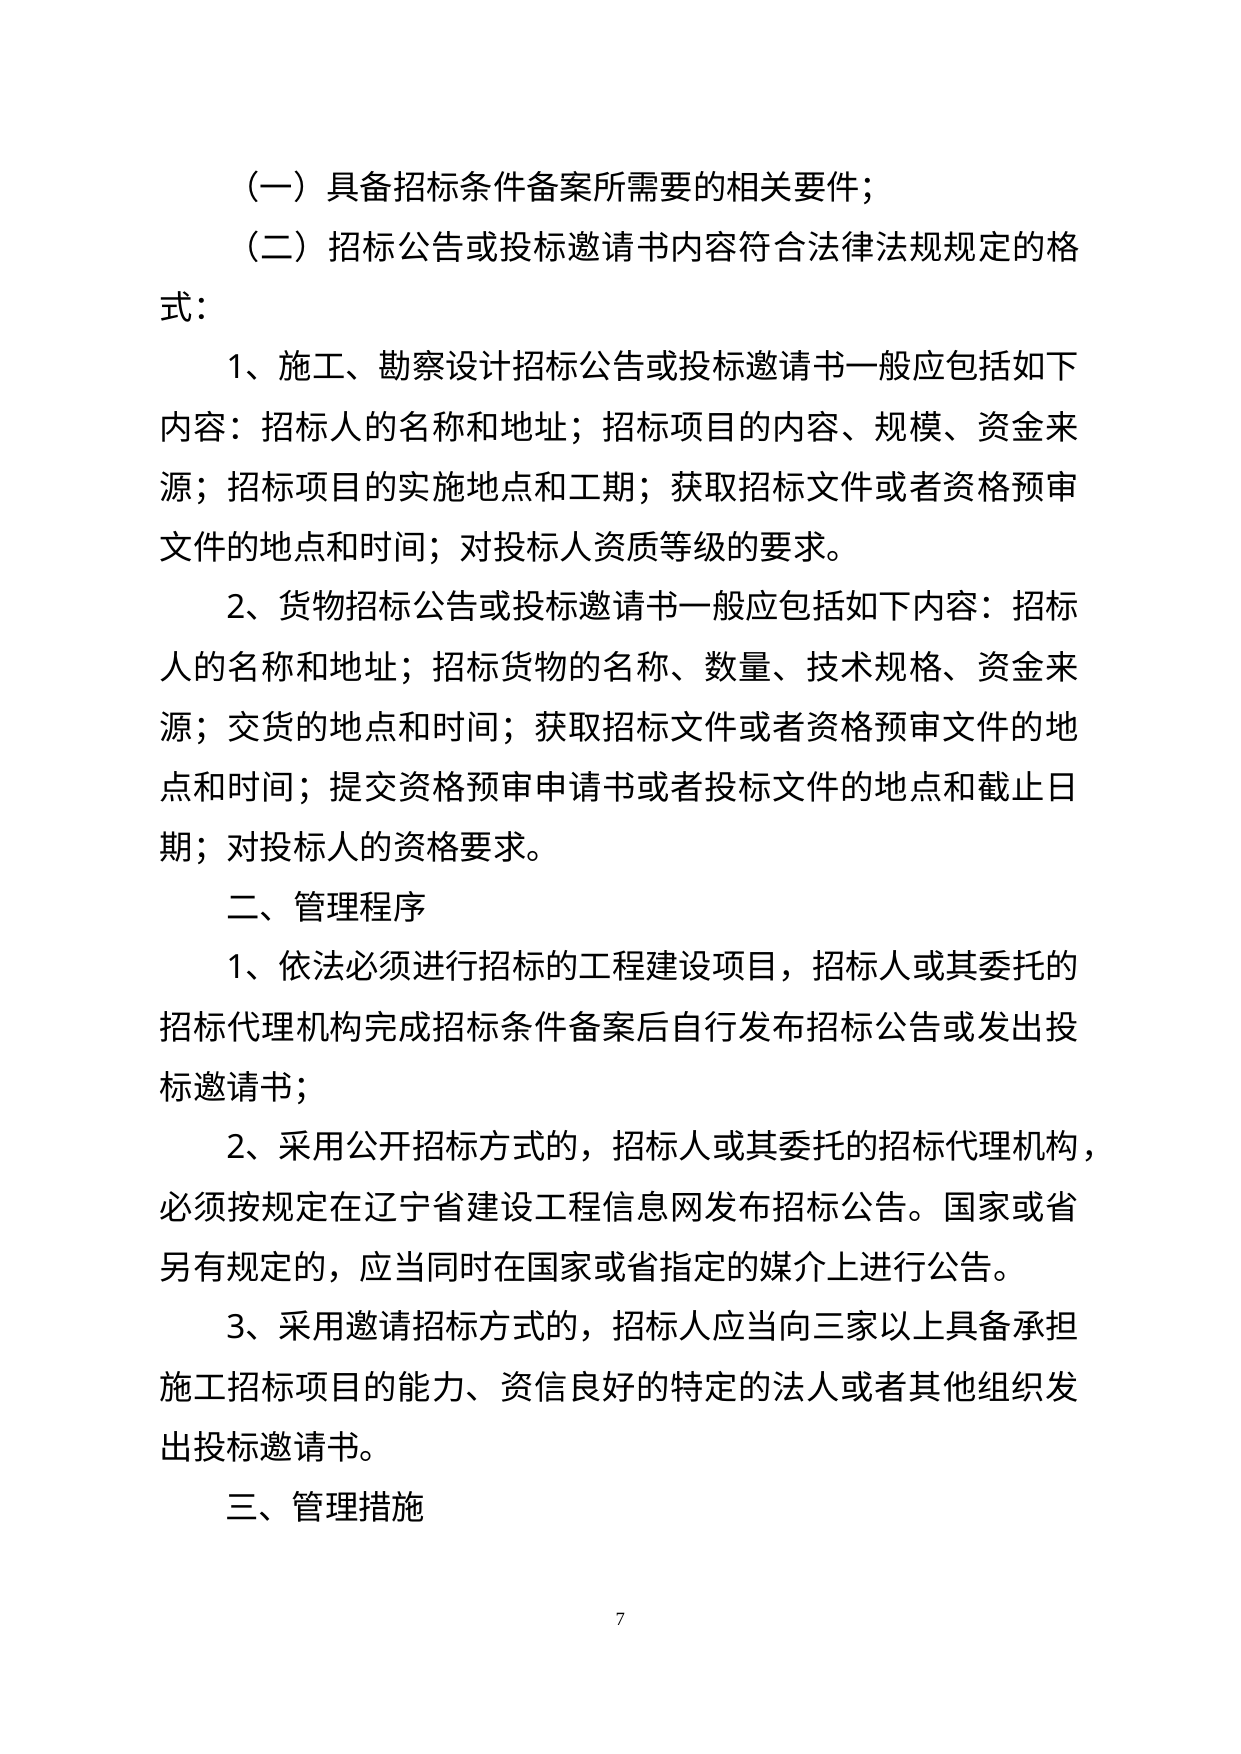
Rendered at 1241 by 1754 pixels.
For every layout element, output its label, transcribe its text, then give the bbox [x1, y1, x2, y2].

text 1、依法必须进行招标的工程建设项目，招标人或其委托的招标代理机构完成招标条件备案后自行发布招标公告或发出投标邀请书； [159, 934, 1081, 1114]
text 2、货物招标公告或投标邀请书一般应包括如下内容：招标人的名称和地址；招标货物的名称、数量、技术规格、资金来源；交货的地点和时间；获取招标文件或者资格预审文件的地点和时间；提交资格预审申请书或者投标文件的地点和截止日期；对投标人的资格要求。 [159, 574, 1081, 874]
text 3、采用邀请招标方式的，招标人应当向三家以上具备承担施工招标项目的能力、资信良好的特定的法人或者其他组织发出投标邀请书。 [159, 1294, 1081, 1474]
text （一）具备招标条件备案所需要的相关要件； [159, 154, 1081, 214]
text 三、管理措施 [159, 1474, 1081, 1534]
text 2、采用公开招标方式的，招标人或其委托的招标代理机构，必须按规定在辽宁省建设工程信息网发布招标公告。国家或省另有规定的，应当同时在国家或省指定的媒介上进行公告。 [159, 1114, 1081, 1294]
text （二）招标公告或投标邀请书内容符合法律法规规定的格式： [159, 214, 1081, 334]
text 二、管理程序 [159, 874, 1081, 934]
text 1、施工、勘察设计招标公告或投标邀请书一般应包括如下内容：招标人的名称和地址；招标项目的内容、规模、资金来源；招标项目的实施地点和工期；获取招标文件或者资格预审文件的地点和时间；对投标人资质等级的要求。 [159, 334, 1081, 574]
